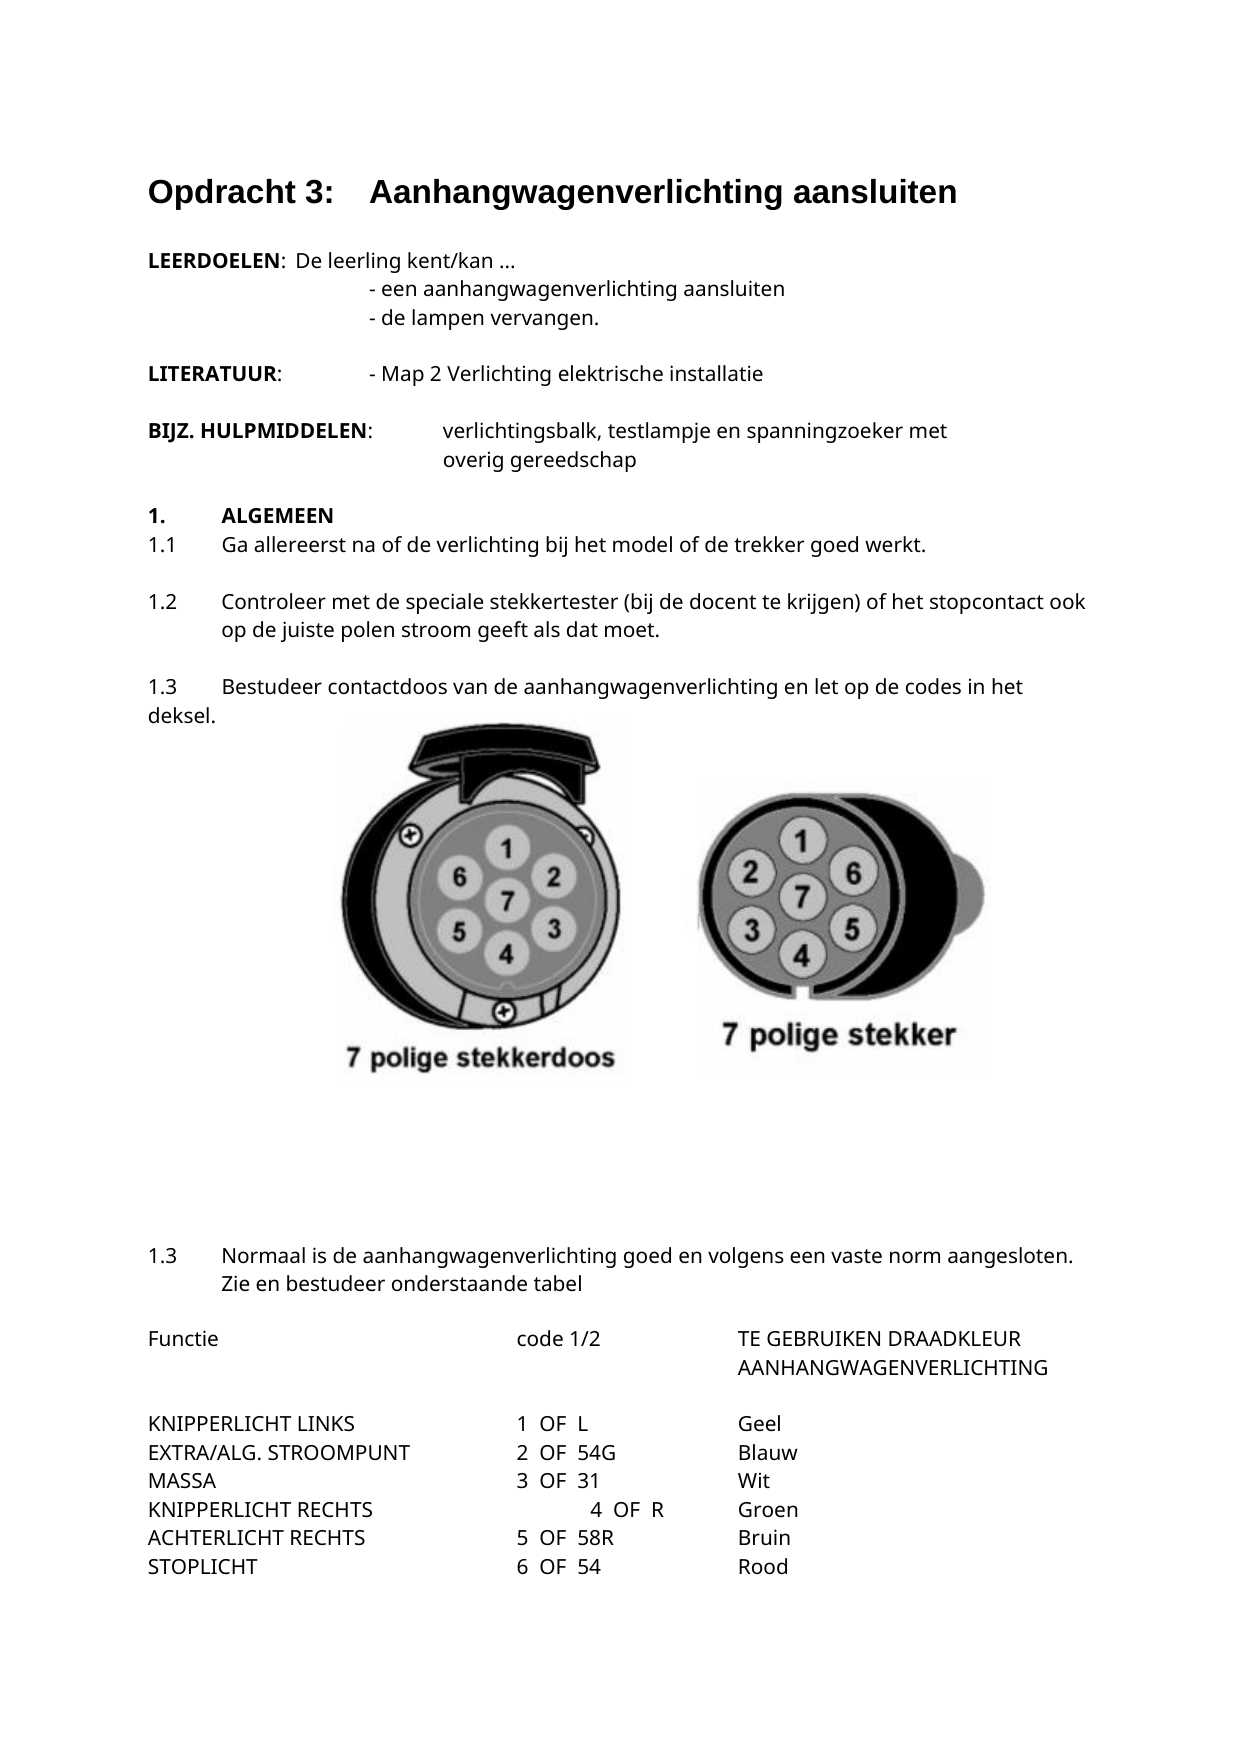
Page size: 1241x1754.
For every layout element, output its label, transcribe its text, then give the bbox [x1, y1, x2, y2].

text 1.1 Ga allereerst na of de verlichting bij het model of de trekker goed werkt. [148, 530, 1093, 558]
text 1.2 Controleer met de speciale stekkertester (bij de docent te krijgen) of het stopcontact ook op de juiste polen stroom geeft als dat moet. [148, 587, 1093, 644]
text ACHTERLICHT RECHTS 5 OF 58R Bruin [148, 1523, 1093, 1552]
text KNIPPERLICHT RECHTS 4 OF R Groen [148, 1495, 1093, 1523]
text Functie code 1/2 TE GEBRUIKEN DRAADKLEUR [148, 1324, 1093, 1353]
text LITERATUUR: - Map 2 Verlichting elektrische installatie [148, 359, 1093, 388]
text MASSA 3 OF 31 Wit [148, 1466, 1093, 1495]
text 1.3 Normaal is de aanhangwagenverlichting goed en volgens een vaste norm aangesloten. Zie en bestudeer onderstaande tabel [148, 1241, 1093, 1298]
text - een aanhangwagenverlichting aansluiten [148, 274, 1093, 303]
text LEERDOELEN: De leerling kent/kan ... [148, 246, 1093, 274]
subtitle Opdracht 3: Aanhangwagenverlichting aansluiten [148, 173, 1093, 211]
text BIJZ. HULPMIDDELEN: verlichtingsbalk, testlampje en spanningzoeker met overig gereedschap [148, 416, 1093, 473]
text - de lampen vervangen. [148, 303, 1093, 331]
text EXTRA/ALG. STROOMPUNT 2 OF 54G Blauw [148, 1438, 1093, 1466]
picture [308, 729, 1003, 1085]
text 1.3 Bestudeer contactdoos van de aanhangwagenverlichting en let op de codes in het deksel. [148, 672, 1093, 729]
text STOPLICHT 6 OF 54 Rood [148, 1552, 1093, 1580]
text 1. ALGEMEEN [148, 502, 1093, 530]
text AANHANGWAGENVERLICHTING [148, 1353, 1093, 1381]
text KNIPPERLICHT LINKS 1 OF L Geel [148, 1409, 1093, 1438]
